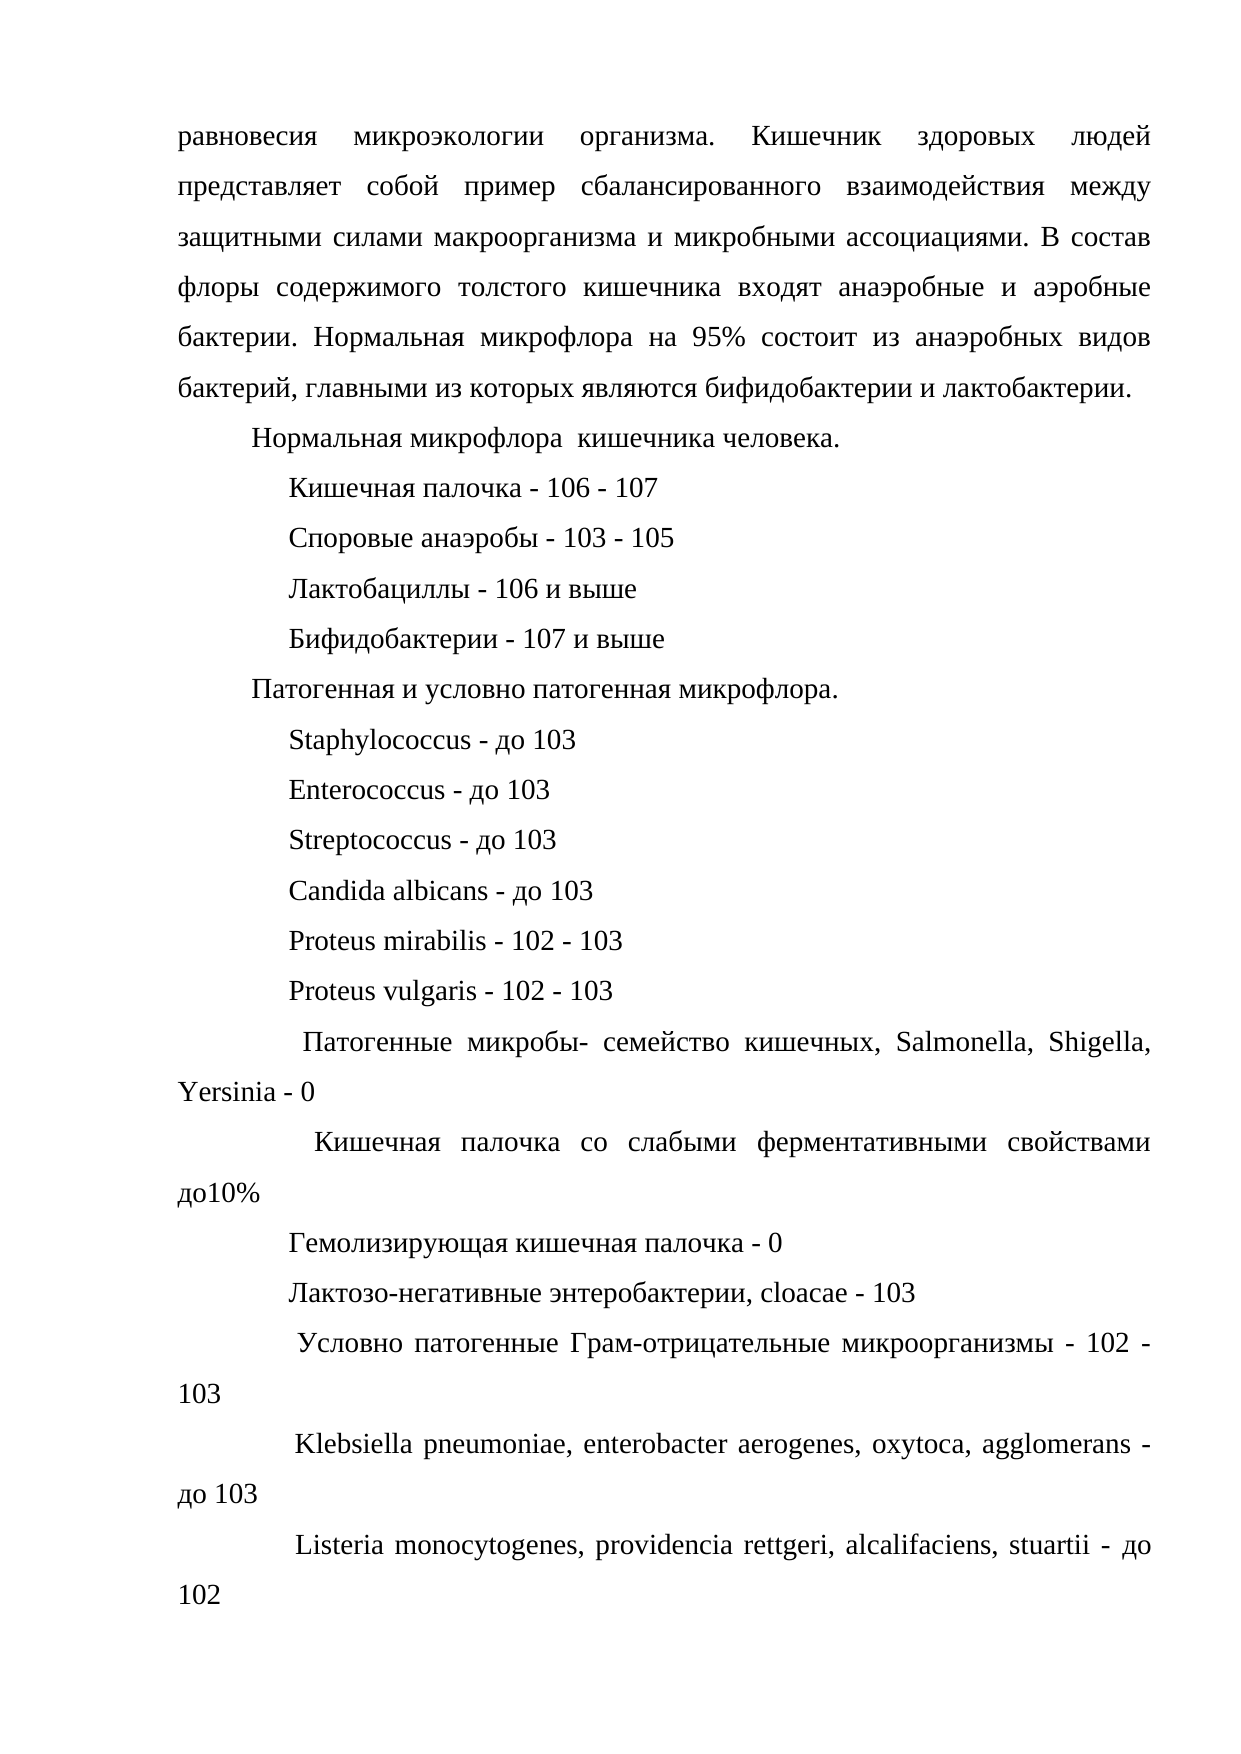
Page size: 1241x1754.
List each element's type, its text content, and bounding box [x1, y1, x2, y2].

text Нормальная микрофлора кишечника человека. [177, 420, 1152, 453]
text  Proteus vulgaris - 102 - 103 [177, 973, 1152, 1007]
text  Candida albicans - до 103 [177, 873, 1152, 906]
text  Лактобациллы - 106 и выше [177, 571, 1152, 604]
text  Proteus mirabilis - 102 - 103 [177, 923, 1152, 957]
text  Streptococcus - до 103 [177, 822, 1152, 856]
text  Klebsiella pneumoniae, enterobacter aerogenes, oxytoca, agglomerans - до 103 [177, 1426, 1152, 1510]
text  Enterococcus - до 103 [177, 772, 1152, 806]
text  Патогенные микробы- семейство кишечных, Salmonella, Shigella, Yersinia - 0 [177, 1024, 1152, 1108]
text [177, 118, 1152, 403]
text  Staphylococcus - до 103 [177, 722, 1152, 755]
text Патогенная и условно патогенная микрофлора. [177, 672, 1152, 705]
text  Listeria monocytogenes, providencia rettgeri, alcalifaciens, stuartii - до 102 [177, 1527, 1152, 1611]
text  Споровые анаэробы - 103 - 105 [177, 521, 1152, 554]
text  Лактозо-негативные энтеробактерии, cloacae - 103 [177, 1275, 1152, 1309]
text  Условно патогенные Грам-отрицательные микроорганизмы - 102 - 103 [177, 1326, 1152, 1409]
text  Гемолизирующая кишечная палочка - 0 [177, 1225, 1152, 1258]
text  Кишечная палочка со слабыми ферментативными свойствами до10% [177, 1124, 1152, 1208]
text  Бифидобактерии - 107 и выше [177, 621, 1152, 655]
text  Кишечная палочка - 106 - 107 [177, 470, 1152, 504]
